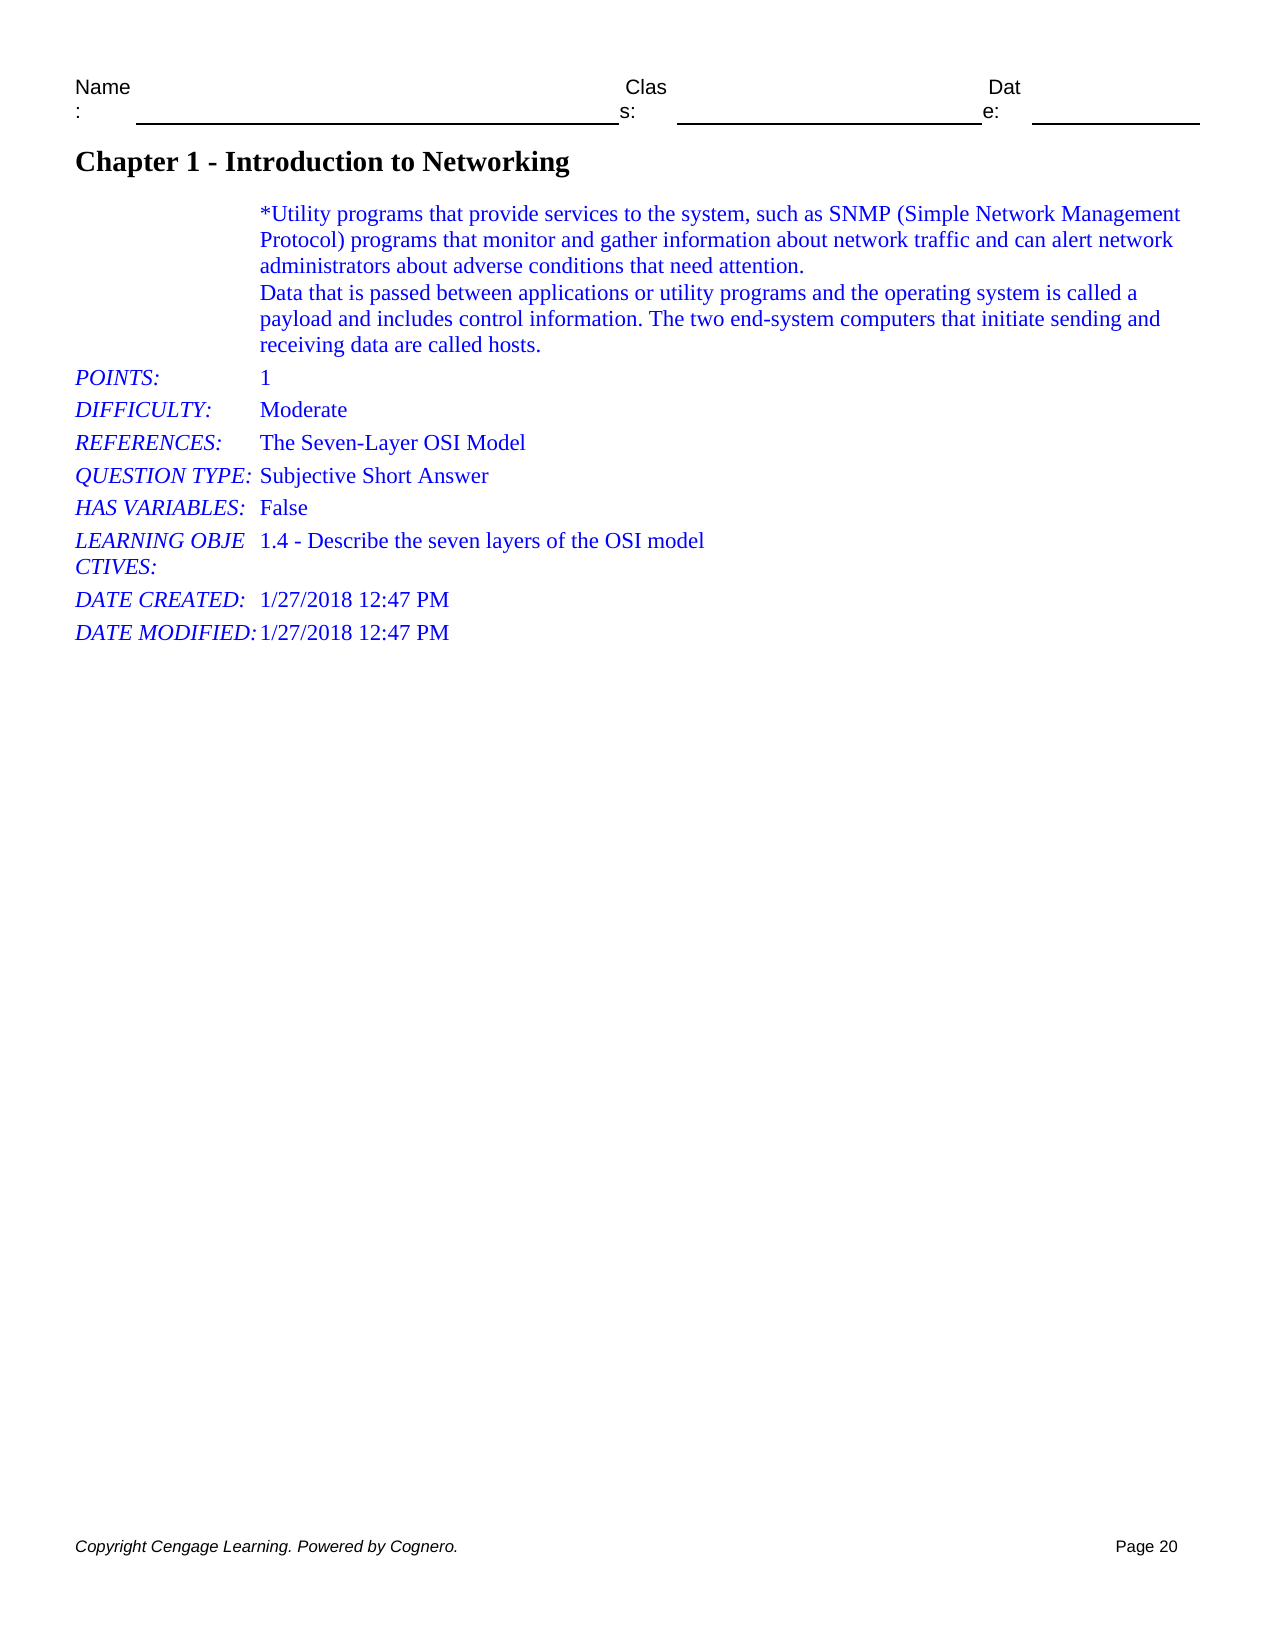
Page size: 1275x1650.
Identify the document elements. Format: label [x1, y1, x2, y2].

table_header [75, 196, 1200, 674]
